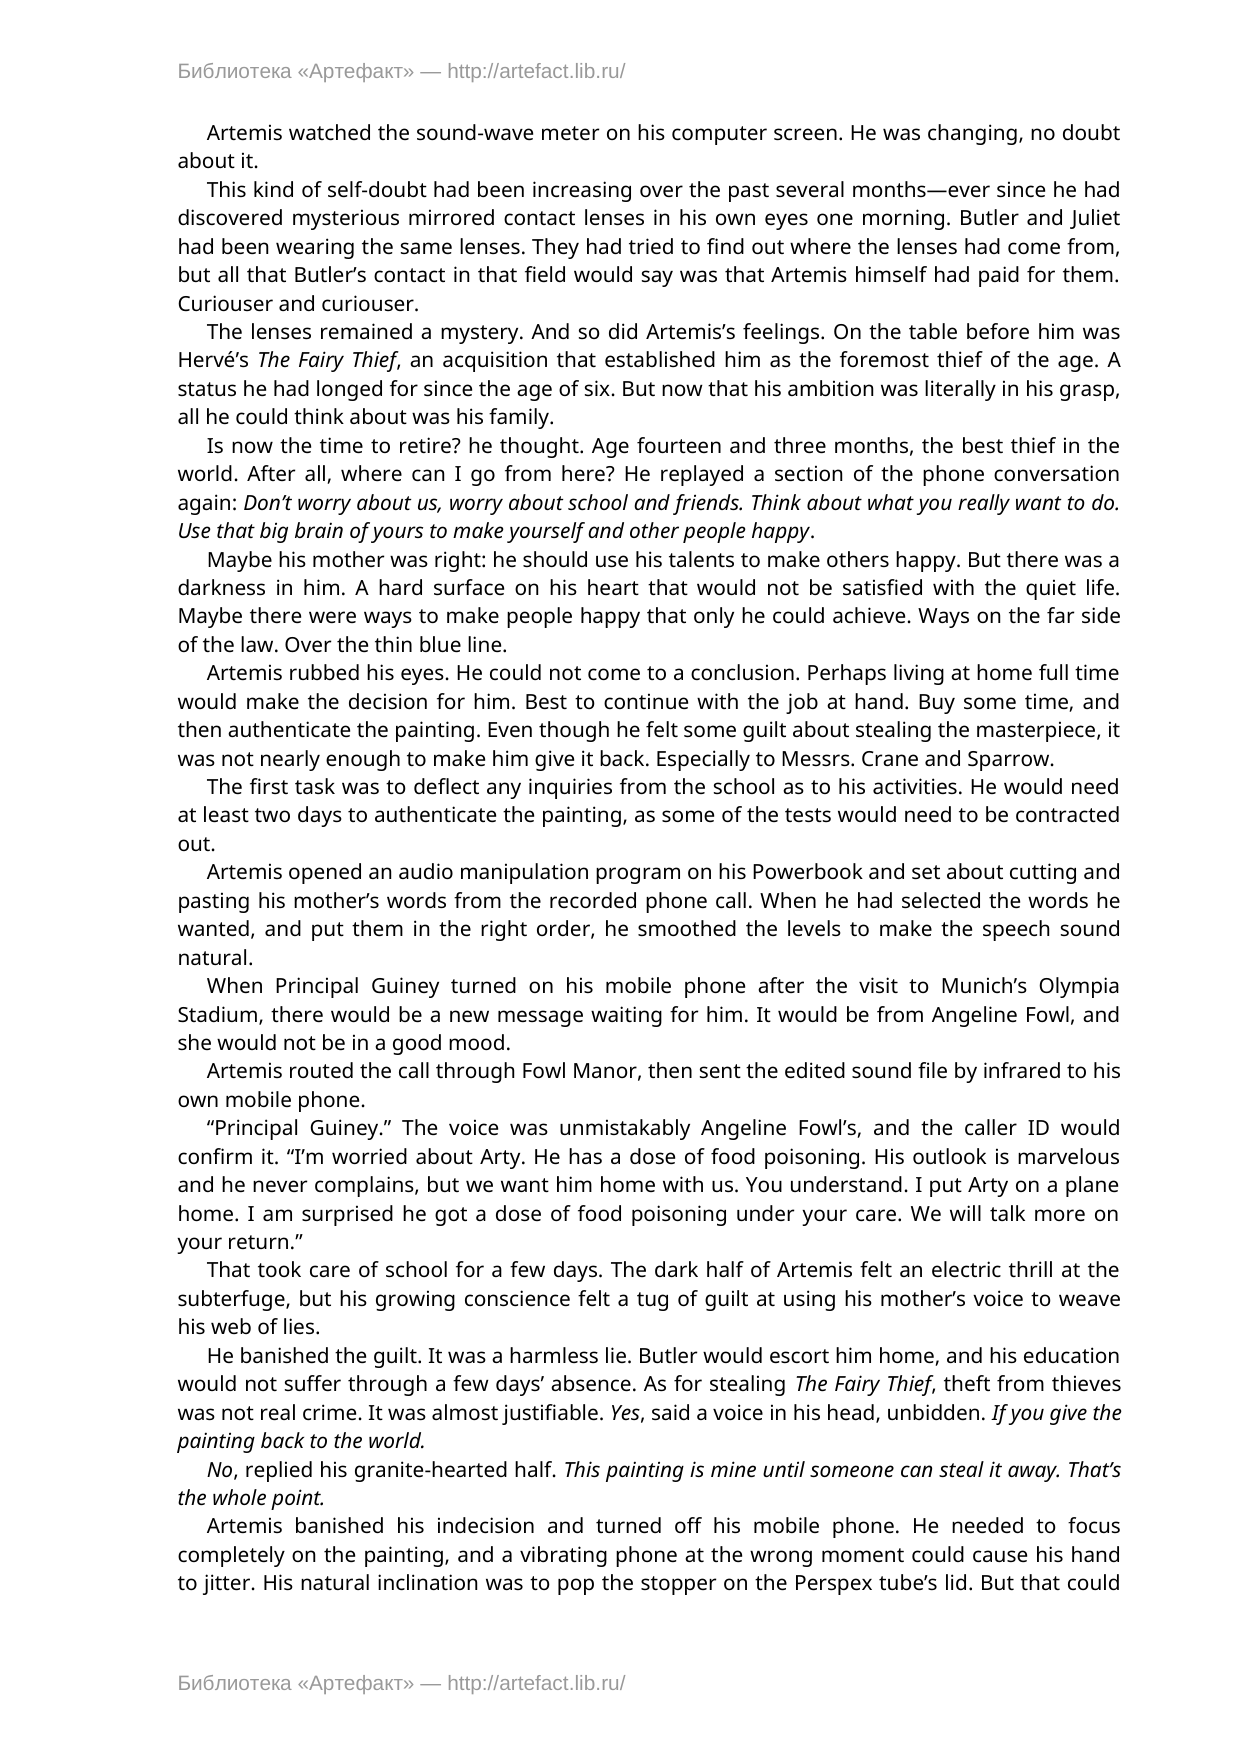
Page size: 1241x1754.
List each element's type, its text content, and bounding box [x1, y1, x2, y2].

text “Principal Guiney.” The voice was unmistakably Angeline Fowl’s, and the caller ID would confirm it. “I’m worried about Arty. He has a dose of food poisoning. His outlook is marvelous and he never complains, but we want him home with us. You understand. I put Arty on a plane home. I am surprised he got a dose of food poisoning under your care. We will talk more on your return.” [177, 1113, 1122, 1256]
text Artemis opened an audio manipulation program on his Powerbook and set about cutting and pasting his mother’s words from the recorded phone call. When he had selected the words he wanted, and put them in the right order, he smoothed the levels to make the speech sound natural. [177, 857, 1122, 971]
text The lenses remained a mystery. And so did Artemis’s feelings. On the table before him was Hervé’s The Fairy Thief, an acquisition that established him as the foremost thief of the age. A status he had longed for since the age of six. But now that his ambition was literally in his grasp, all he could think about was his family. [177, 317, 1122, 431]
text The first task was to deflect any inquiries from the school as to his activities. He would need at least two days to authenticate the painting, as some of the tests would need to be contracted out. [177, 772, 1122, 857]
text Artemis routed the call through Fowl Manor, then sent the edited sound file by infrared to his own mobile phone. [177, 1057, 1122, 1113]
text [177, 1512, 1122, 1597]
text Artemis rubbed his eyes. He could not come to a conclusion. Perhaps living at home full time would make the decision for him. Best to continue with the job at hand. Buy some time, and then authenticate the painting. Even though he felt some guilt about stealing the masterpiece, it was not nearly enough to make him give it back. Especially to Messrs. Crane and Sparrow. [177, 658, 1122, 772]
text This kind of self-doubt had been increasing over the past several months—ever since he had discovered mysterious mirrored contact lenses in his own eyes one morning. Butler and Juliet had been wearing the same lenses. They had tried to find out where the lenses had come from, but all that Butler’s contact in that field would say was that Artemis himself had paid for them. Curiouser and curiouser. [177, 175, 1122, 317]
text That took care of school for a few days. The dark half of Artemis felt an electric thrill at the subterfuge, but his growing conscience felt a tug of guilt at using his mother’s voice to weave his web of lies. [177, 1256, 1122, 1341]
text No, replied his granite-hearted half. This painting is mine until someone can steal it away. That’s the whole point. [177, 1455, 1122, 1512]
text When Principal Guiney turned on his mobile phone after the visit to Munich’s Olympia Stadium, there would be a new message waiting for him. It would be from Angeline Fowl, and she would not be in a good mood. [177, 971, 1122, 1057]
text Is now the time to retire? he thought. Age fourteen and three months, the best thief in the world. After all, where can I go from here? He replayed a section of the phone conversation again: Don’t worry about us, worry about school and friends. Think about what you really want to do. Use that big brain of yours to make yourself and other people happy. [177, 431, 1122, 545]
text Artemis watched the sound-wave meter on his computer screen. He was changing, no doubt about it. [177, 118, 1122, 175]
text He banished the guilt. It was a harmless lie. Butler would escort him home, and his education would not suffer through a few days’ absence. As for stealing The Fairy Thief, theft from thieves was not real crime. It was almost justifiable. Yes, said a voice in his head, unbidden. If you give the painting back to the world. [177, 1341, 1122, 1455]
text Maybe his mother was right: he should use his talents to make others happy. But there was a darkness in him. A hard surface on his heart that would not be satisfied with the quiet life. Maybe there were ways to make people happy that only he could achieve. Ways on the far side of the law. Over the thin blue line. [177, 545, 1122, 658]
